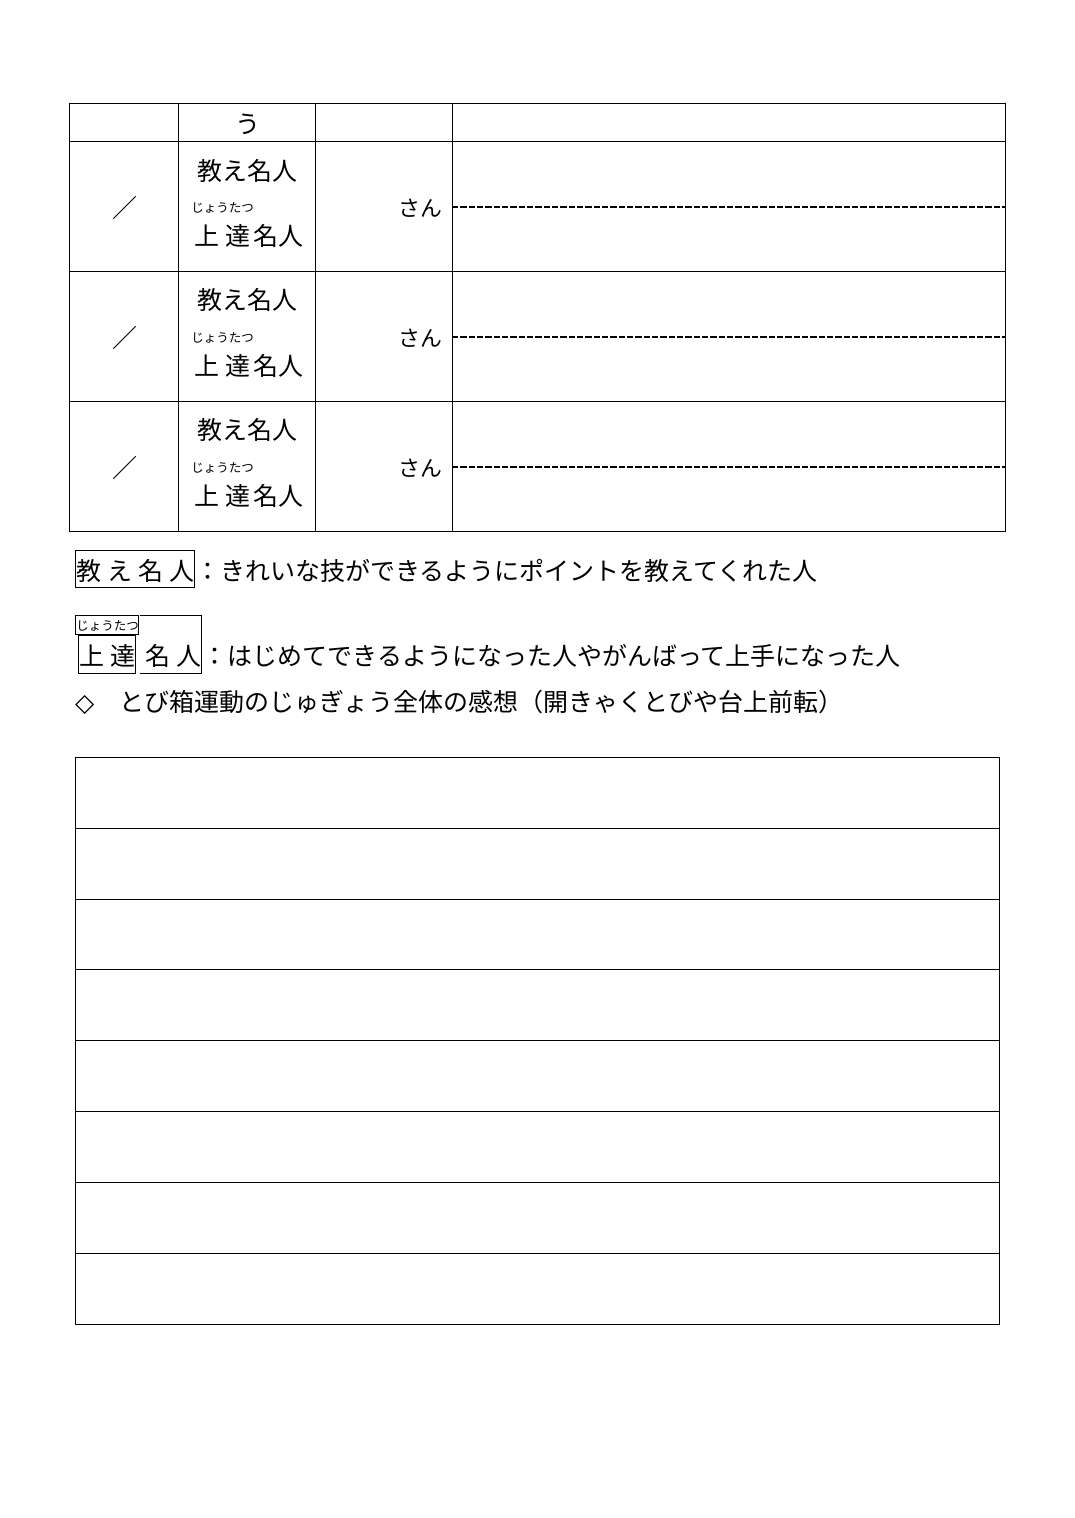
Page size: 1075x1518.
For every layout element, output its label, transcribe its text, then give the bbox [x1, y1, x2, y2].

table_header 日づけ [70, 104, 178, 141]
table_header 名 前 [316, 104, 452, 141]
table_header [76, 758, 999, 828]
table_cell [76, 829, 999, 898]
table_cell [76, 1254, 999, 1323]
table_cell ／ [70, 272, 178, 401]
table_cell [76, 970, 999, 1040]
table_cell [76, 1041, 999, 1111]
table_cell [76, 1183, 999, 1253]
table_cell ／ [70, 142, 178, 271]
table_cell 教え名人 名人 [179, 272, 315, 401]
table_cell 教え名人 名人 [179, 142, 315, 271]
table_cell さん [316, 402, 452, 531]
table_cell [453, 142, 1005, 206]
table_header ○をしよう [179, 104, 315, 141]
table_cell さん [316, 142, 452, 271]
table_cell [76, 900, 999, 969]
text 教え 名人：きれいな技ができるようにポイントを教えてくれた人 [75, 532, 1000, 607]
table_cell [453, 402, 1005, 466]
table_cell [453, 336, 1005, 401]
text ◇ とび箱運動のじゅぎょう全体の感想（開きゃくとびや台上前転） [75, 682, 1000, 719]
table_cell 教え名人 名人 [179, 402, 315, 531]
table_cell [453, 272, 1005, 336]
table_cell [76, 1112, 999, 1182]
table_cell ／ [70, 402, 178, 531]
table_cell さん [316, 272, 452, 401]
table_header コメント [453, 104, 1005, 141]
table_cell [453, 206, 1005, 271]
text 名人：はじめてできるようになった人やがんばって上手になった人 [75, 607, 1000, 682]
table_cell [453, 466, 1005, 531]
